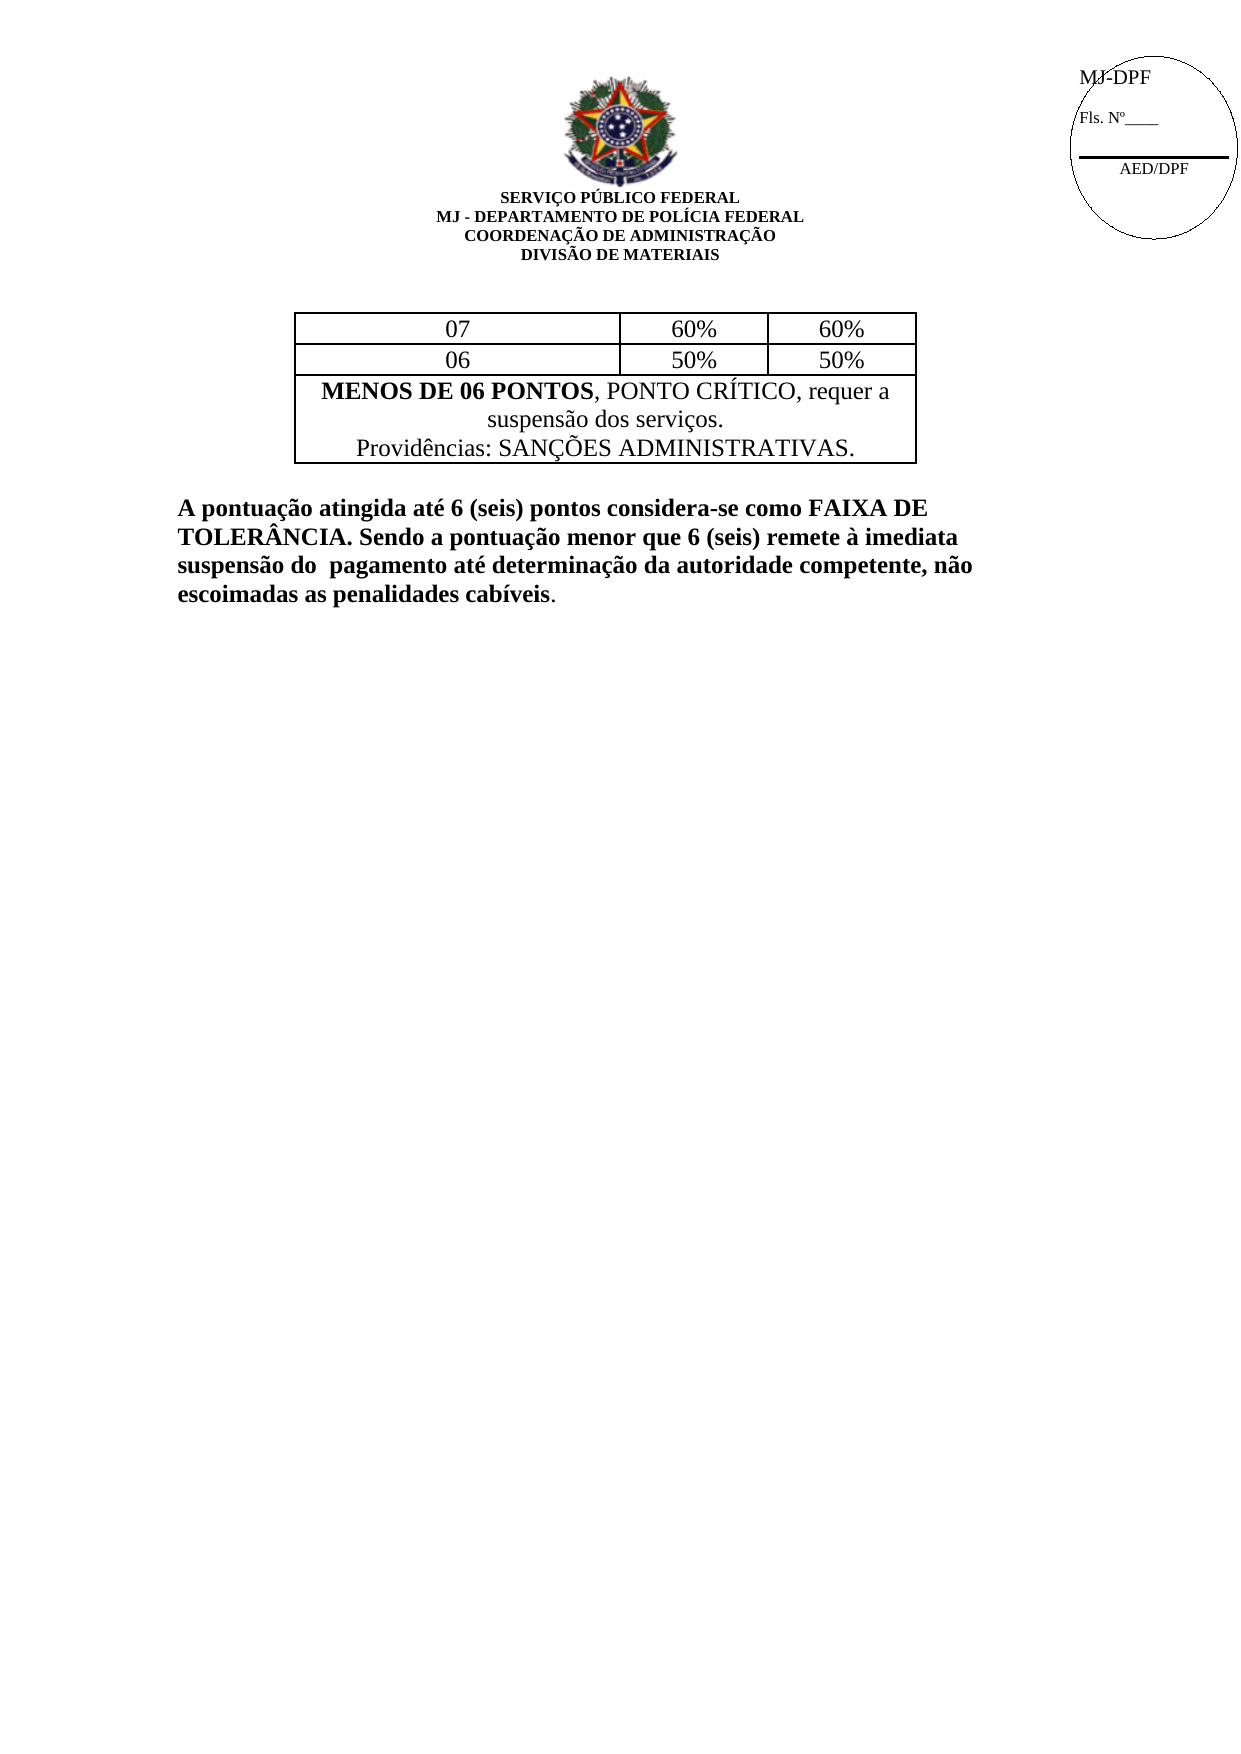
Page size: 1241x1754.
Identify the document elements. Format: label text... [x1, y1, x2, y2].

table_cell 06 [296, 345, 619, 374]
table_cell 60% [621, 314, 767, 343]
table_cell 60% [769, 314, 915, 343]
table_cell 50% [621, 345, 767, 374]
table_cell 50% [769, 345, 915, 374]
table_cell 07 [296, 314, 619, 343]
table_cell MENOS DE 06 PONTOS, PONTO CRÍTICO, requer a suspensão dos serviços. Providências: SANÇÕES ADMINISTRATIVAS. [296, 376, 915, 462]
text A pontuação atingida até 6 (seis) pontos considera-se como FAIXA DE TOLERÂNCIA. Sendo a pontuação menor que 6 (seis) remete à imediata suspensão do pagamento até determinação da autoridade competente, não escoimadas as penalidades cabíveis. [177, 493, 1063, 608]
